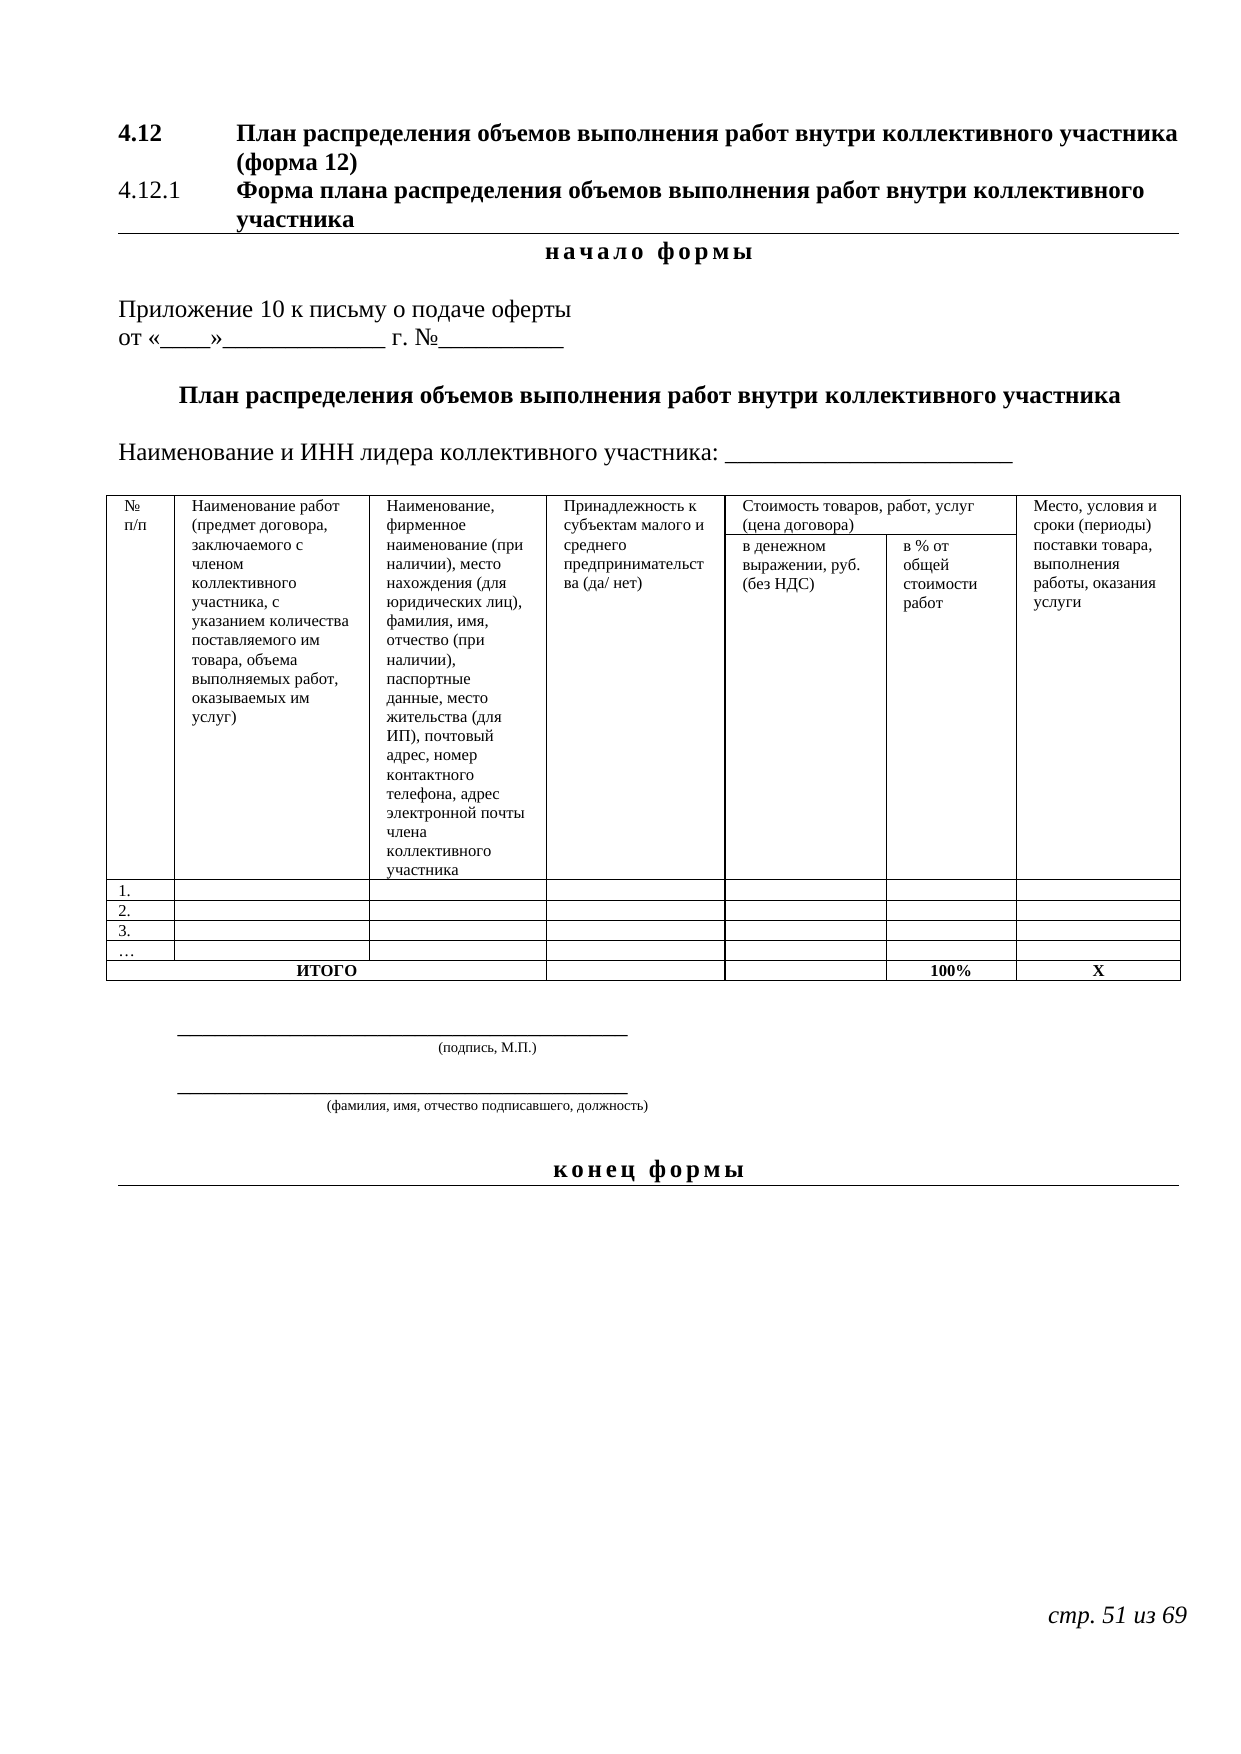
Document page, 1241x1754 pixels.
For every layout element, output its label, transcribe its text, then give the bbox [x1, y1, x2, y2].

table_cell [1017, 921, 1180, 940]
table_cell [1017, 901, 1180, 920]
table_cell [370, 921, 546, 940]
table_header Стоимость товаров, работ, услуг (цена договора) [726, 496, 1016, 534]
table_cell [726, 961, 886, 980]
text (подпись, М.П.) [118, 1039, 797, 1068]
table_cell [726, 880, 886, 899]
table_cell [547, 961, 724, 980]
text Приложение 10 к письму о подаче оферты от «____»_____________ г. №__________ [118, 294, 1181, 351]
text ____________________________________ [118, 1010, 1181, 1039]
table_header Принадлежность к субъектам малого и среднего предпринимательства (да/ нет) [547, 496, 724, 879]
text начало формы [118, 234, 1179, 265]
table_cell [547, 921, 724, 940]
text (фамилия, имя, отчество подписавшего, должность) [118, 1096, 797, 1125]
table_cell [370, 880, 546, 899]
table_cell [547, 901, 724, 920]
table_cell [107, 901, 174, 920]
table_cell Х [1017, 961, 1180, 980]
table_cell [887, 880, 1016, 899]
table_cell 100% [887, 961, 1016, 980]
table_cell [370, 901, 546, 920]
table_header № п/п [107, 496, 174, 879]
table_cell [726, 941, 886, 960]
table_cell … [107, 941, 174, 960]
table_cell [175, 941, 369, 960]
table_cell [370, 941, 546, 960]
table_cell [107, 921, 174, 940]
text План распределения объемов выполнения работ внутри коллективного участника [118, 380, 1181, 409]
table_cell [726, 901, 886, 920]
table_cell [547, 880, 724, 899]
text Форма плана распределения объемов выполнения работ внутри коллективного участника [118, 176, 1181, 233]
table_cell [175, 880, 369, 899]
text Наименование и ИНН лидера коллективного участника: _______________________ [118, 437, 1181, 466]
text конец формы [118, 1154, 1179, 1185]
table_cell [887, 921, 1016, 940]
table_cell в денежном выражении, руб. (без НДС) [726, 535, 886, 879]
text ____________________________________ [118, 1068, 1181, 1096]
table_header Место, условия и сроки (периоды) поставки товара, выполнения работы, оказания услуги [1017, 496, 1180, 879]
table_cell в % от общей стоимости работ [887, 535, 1016, 879]
table_cell [887, 941, 1016, 960]
subtitle План распределения объемов выполнения работ внутри коллективного участника (форма 12) [118, 118, 1181, 176]
table_cell [107, 880, 174, 899]
table_header Наименование, фирменное наименование (при наличии), место нахождения (для юридических лиц), фамилия, имя, отчество (при наличии), паспортные данные, место жительства (для ИП), почтовый адрес, номер контактного телефона, адрес электронной почты члена коллективного участника [370, 496, 546, 879]
table_cell [547, 941, 724, 960]
table_header Наименование работ (предмет договора, заключаемого с членом коллективного участника, с указанием количества поставляемого им товара, объема выполняемых работ, оказываемых им услуг) [175, 496, 369, 879]
table_cell [1017, 941, 1180, 960]
table_cell ИТОГО [107, 961, 546, 980]
table_cell [726, 921, 886, 940]
table_cell [175, 901, 369, 920]
table_cell [887, 901, 1016, 920]
table_cell [175, 921, 369, 940]
table_cell [1017, 880, 1180, 899]
